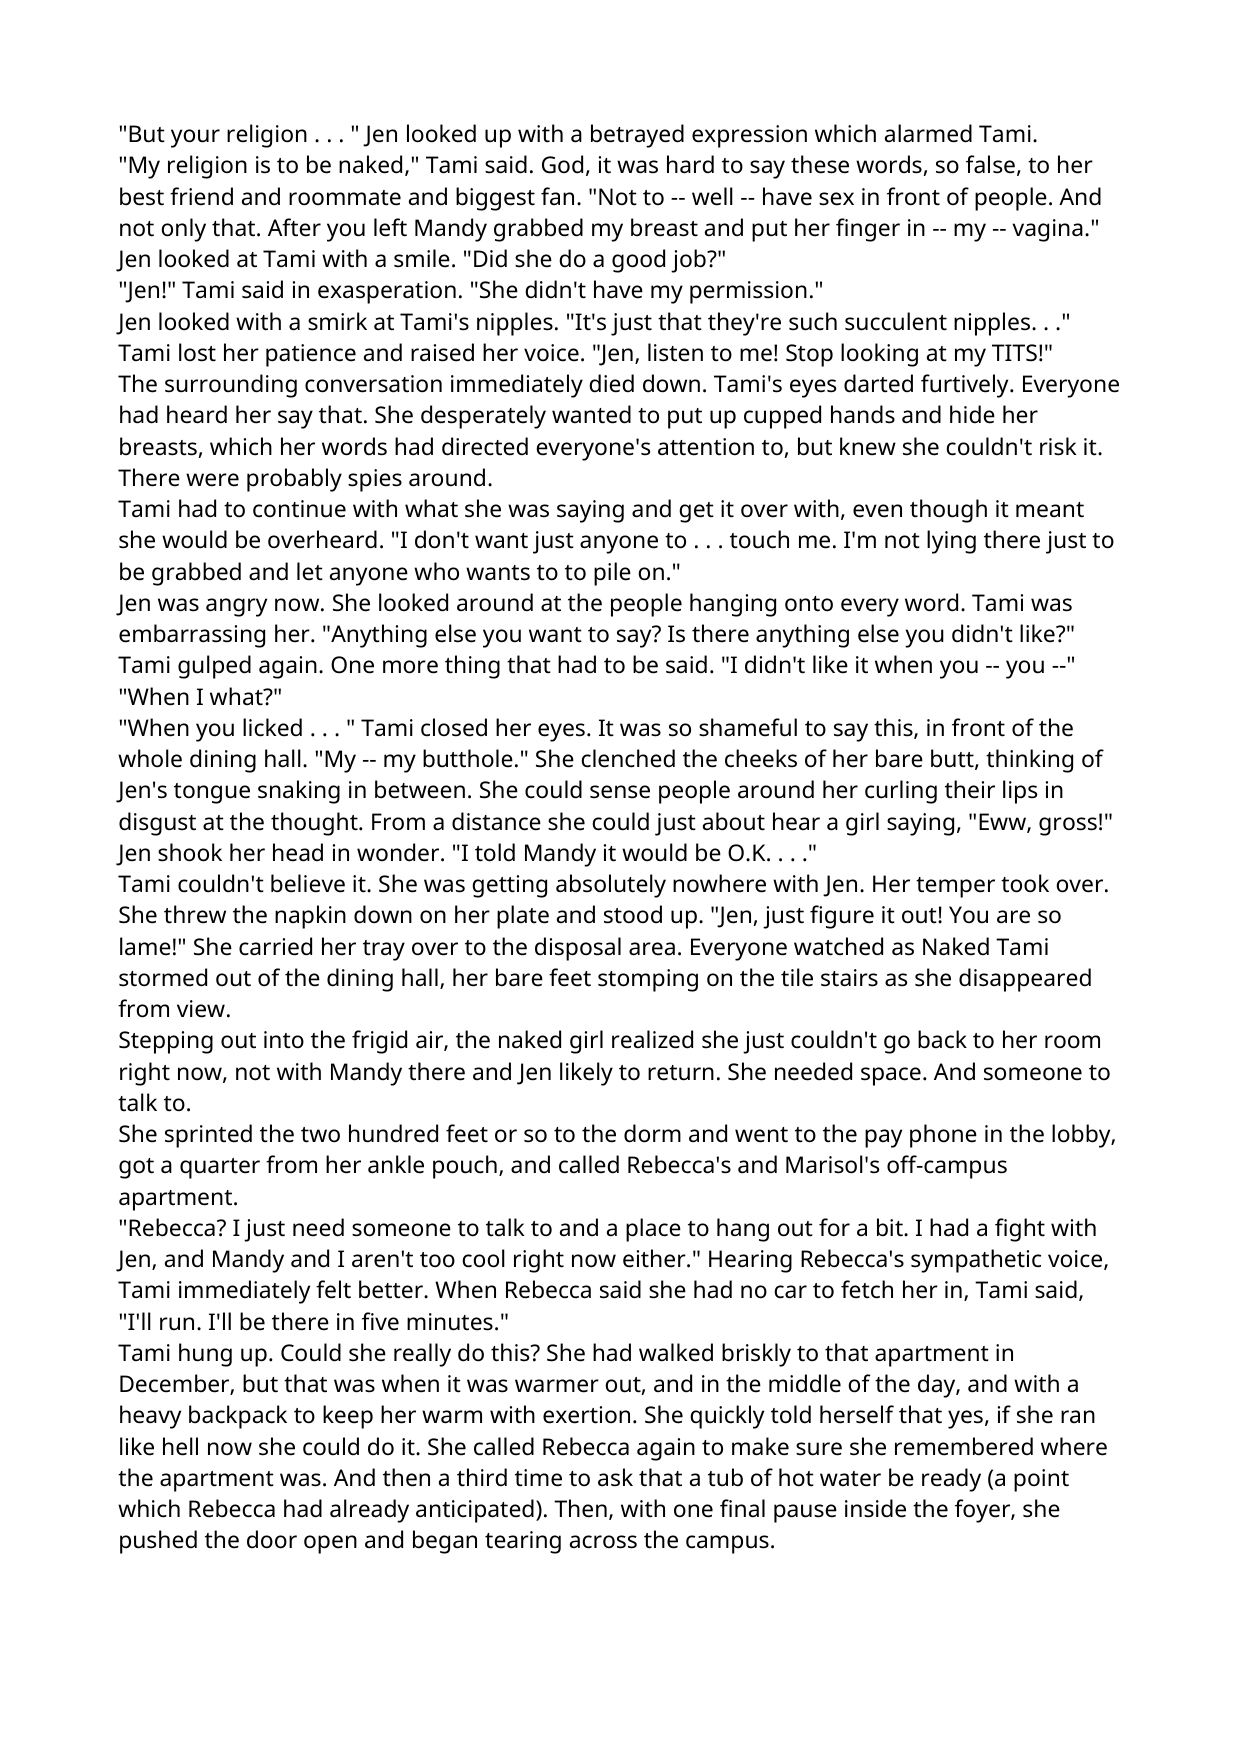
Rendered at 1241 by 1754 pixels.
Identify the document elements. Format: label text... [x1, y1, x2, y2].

text Tami had to continue with what she was saying and get it over with, even though it meant she would be overheard. "I don't want just anyone to . . . touch me. I'm not lying there just to be grabbed and let anyone who wants to to pile on." [118, 493, 1122, 587]
text Tami lost her patience and raised her voice. "Jen, listen to me! Stop looking at my TITS!" [118, 337, 1122, 368]
text Jen looked at Tami with a smile. "Did she do a good job?" [118, 243, 1122, 274]
text "When I what?" [118, 681, 1122, 712]
text The surrounding conversation immediately died down. Tami's eyes darted furtively. Everyone had heard her say that. She desperately wanted to put up cupped hands and hide her breasts, which her words had directed everyone's attention to, but knew she couldn't risk it. There were probably spies around. [118, 368, 1122, 493]
text Jen shook her head in wonder. "I told Mandy it would be O.K. . . ." [118, 837, 1122, 868]
text Jen looked with a smirk at Tami's nipples. "It's just that they're such succulent nipples. . ." [118, 306, 1122, 337]
text "My religion is to be naked," Tami said. God, it was hard to say these words, so false, to her best friend and roommate and biggest fan. "Not to -- well -- have sex in front of people. And not only that. After you left Mandy grabbed my breast and put her finger in -- my -- vagina." [118, 149, 1122, 243]
text "Jen!" Tami said in exasperation. "She didn't have my permission." [118, 274, 1122, 306]
text She sprinted the two hundred feet or so to the dorm and went to the pay phone in the lobby, got a quarter from her ankle pouch, and called Rebecca's and Marisol's off-campus apartment. [118, 1118, 1122, 1212]
text Tami hung up. Could she really do this? She had walked briskly to that apartment in December, but that was when it was warmer out, and in the middle of the day, and with a heavy backpack to keep her warm with exertion. She quickly told herself that yes, if she ran like hell now she could do it. She called Rebecca again to make sure she remembered where the apartment was. And then a third time to ask that a tub of hot water be ready (a point which Rebecca had already anticipated). Then, with one final pause inside the foyer, she pushed the door open and began tearing across the campus. [118, 1337, 1122, 1556]
text "Rebecca? I just need someone to talk to and a place to hang out for a bit. I had a fight with Jen, and Mandy and I aren't too cool right now either." Hearing Rebecca's sympathetic voice, Tami immediately felt better. When Rebecca said she had no car to fetch her in, Tami said, "I'll run. I'll be there in five minutes." [118, 1212, 1122, 1337]
text Jen was angry now. She looked around at the people hanging onto every word. Tami was embarrassing her. "Anything else you want to say? Is there anything else you didn't like?" [118, 587, 1122, 649]
text "But your religion . . . " Jen looked up with a betrayed expression which alarmed Tami. [118, 118, 1122, 149]
text Tami gulped again. One more thing that had to be said. "I didn't like it when you -- you --" [118, 649, 1122, 681]
text Tami couldn't believe it. She was getting absolutely nowhere with Jen. Her temper took over. She threw the napkin down on her plate and stood up. "Jen, just figure it out! You are so lame!" She carried her tray over to the disposal area. Everyone watched as Naked Tami stormed out of the dining hall, her bare feet stomping on the tile stairs as she disappeared from view. [118, 868, 1122, 1024]
text Stepping out into the frigid air, the naked girl realized she just couldn't go back to her room right now, not with Mandy there and Jen likely to return. She needed space. And someone to talk to. [118, 1024, 1122, 1118]
text "When you licked . . . " Tami closed her eyes. It was so shameful to say this, in front of the whole dining hall. "My -- my butthole." She clenched the cheeks of her bare butt, thinking of Jen's tongue snaking in between. She could sense people around her curling their lips in disgust at the thought. From a distance she could just about hear a girl saying, "Eww, gross!" [118, 712, 1122, 837]
